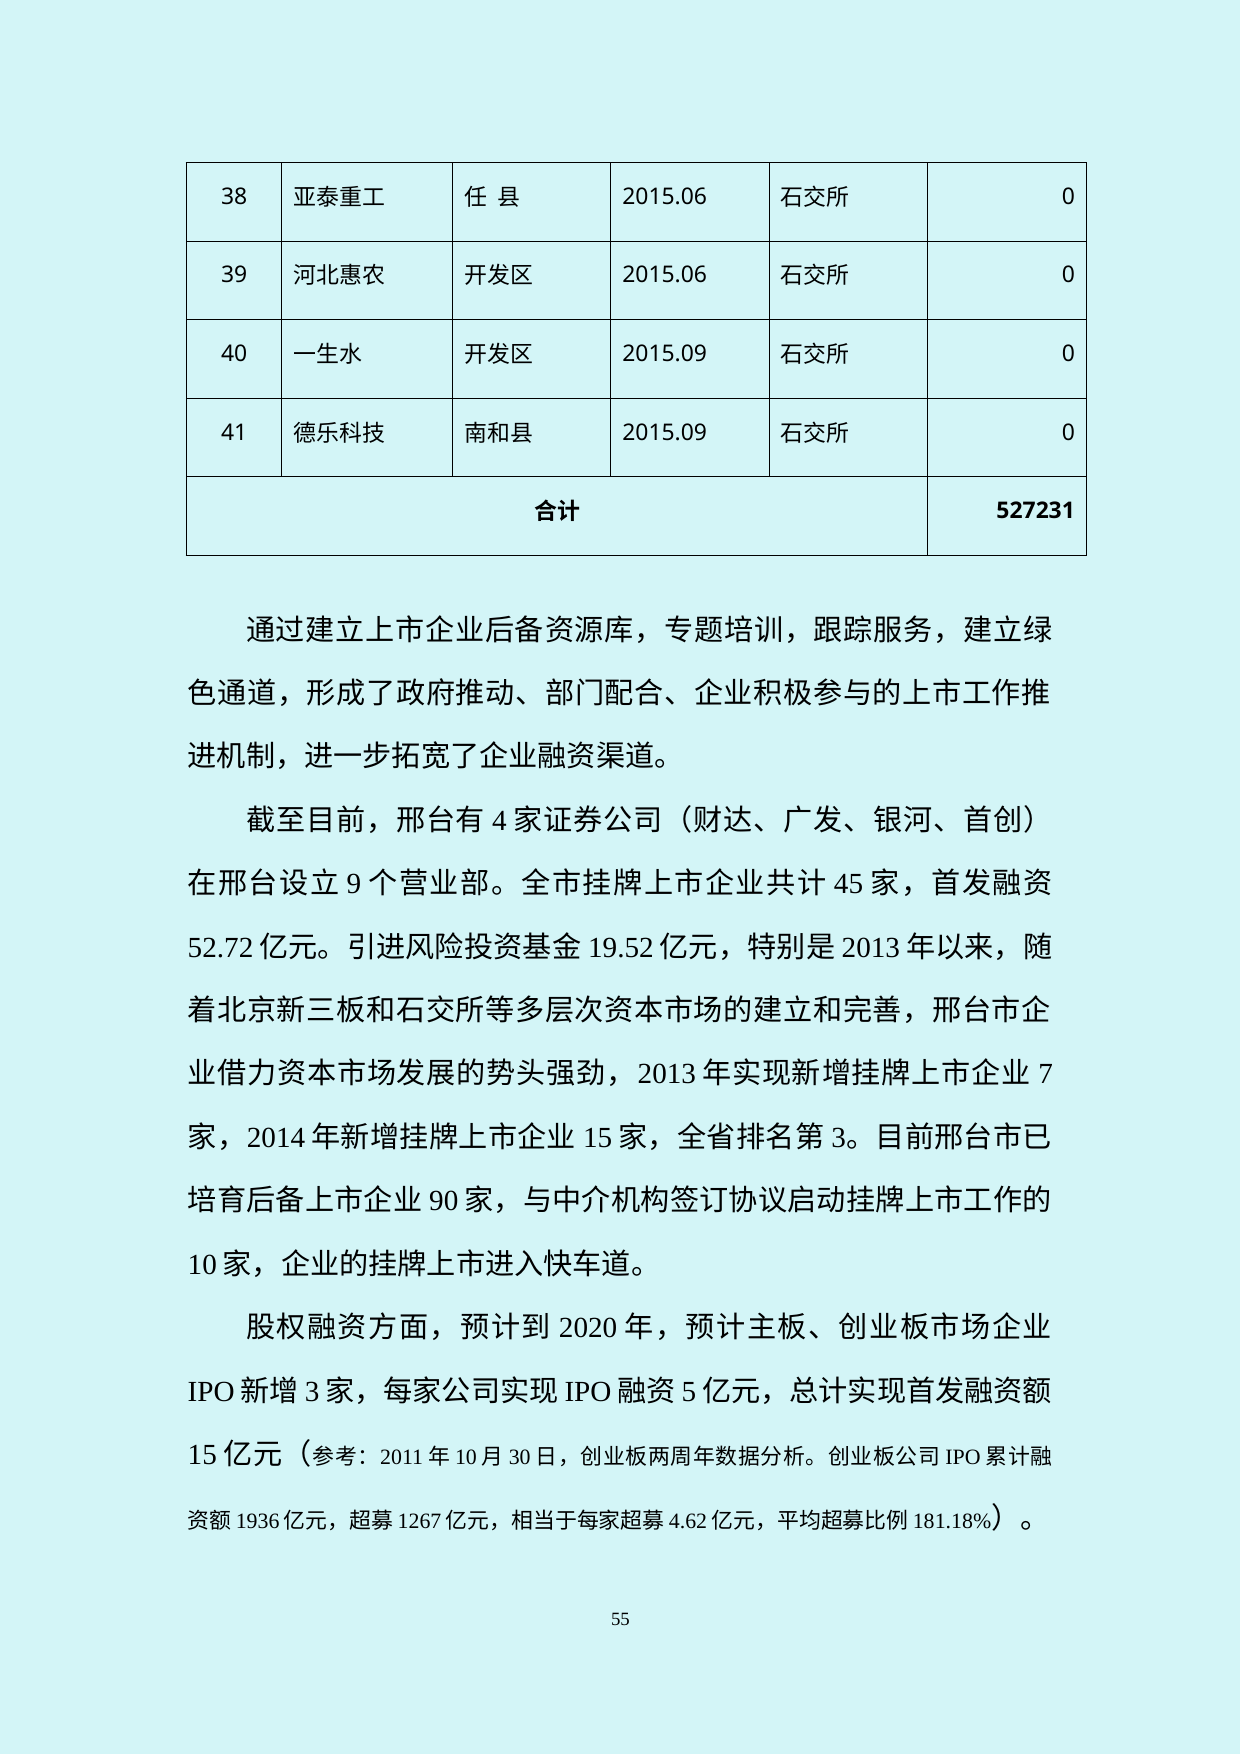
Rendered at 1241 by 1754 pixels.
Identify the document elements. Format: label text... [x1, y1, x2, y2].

table_cell 40 [187, 320, 281, 398]
table_cell 0 [928, 242, 1086, 319]
table_cell 石交所 [770, 242, 927, 319]
text 股权融资方面，预计到2020年，预计主板、创业板市场企业IPO新增3家，每家公司实现IPO融资5亿元，总计实现首发融资额15亿元（参考：2011年10月30日，创业板两周年数据分析。创业板公司IPO累计融资额1936亿元，超募1267亿元，相当于每家超募4.62亿元，平均超募比例181.18%）。 [187, 1304, 1053, 1536]
table_cell 0 [928, 163, 1086, 241]
table_cell 任 县 [453, 163, 610, 241]
table_cell 38 [187, 163, 281, 241]
table_cell 527231 [928, 477, 1086, 555]
table_cell 石交所 [770, 163, 927, 241]
table_cell 一生水 [282, 320, 452, 398]
table_cell 41 [187, 399, 281, 476]
table_cell 0 [928, 399, 1086, 476]
table_cell 0 [928, 320, 1086, 398]
text 通过建立上市企业后备资源库，专题培训，跟踪服务，建立绿色通道，形成了政府推动、部门配合、企业积极参与的上市工作推进机制，进一步拓宽了企业融资渠道。 [187, 606, 1053, 775]
text 截至目前，邢台有4家证券公司（财达、广发、银河、首创）在邢台设立9个营业部。全市挂牌上市企业共计45家，首发融资52.72亿元。引进风险投资基金19.52亿元，特别是2013年以来，随着北京新三板和石交所等多层次资本市场的建立和完善，邢台市企业借力资本市场发展的势头强劲，2013年实现新增挂牌上市企业7家，2014年新增挂牌上市企业15家，全省排名第3。目前邢台市已培育后备上市企业90家，与中介机构签订协议启动挂牌上市工作的10家，企业的挂牌上市进入快车道。 [187, 796, 1053, 1283]
table_cell 2015.06 [611, 242, 769, 319]
table_cell 2015.06 [611, 163, 769, 241]
table_cell 合计 [187, 477, 927, 555]
table_cell 2015.09 [611, 399, 769, 476]
table_cell 德乐科技 [282, 399, 452, 476]
table_cell 开发区 [453, 242, 610, 319]
table_cell 石交所 [770, 399, 927, 476]
table_cell 39 [187, 242, 281, 319]
table_cell 2015.09 [611, 320, 769, 398]
table_cell 亚泰重工 [282, 163, 452, 241]
table_cell 石交所 [770, 320, 927, 398]
table_cell 开发区 [453, 320, 610, 398]
table_cell 南和县 [453, 399, 610, 476]
table_cell 河北惠农 [282, 242, 452, 319]
